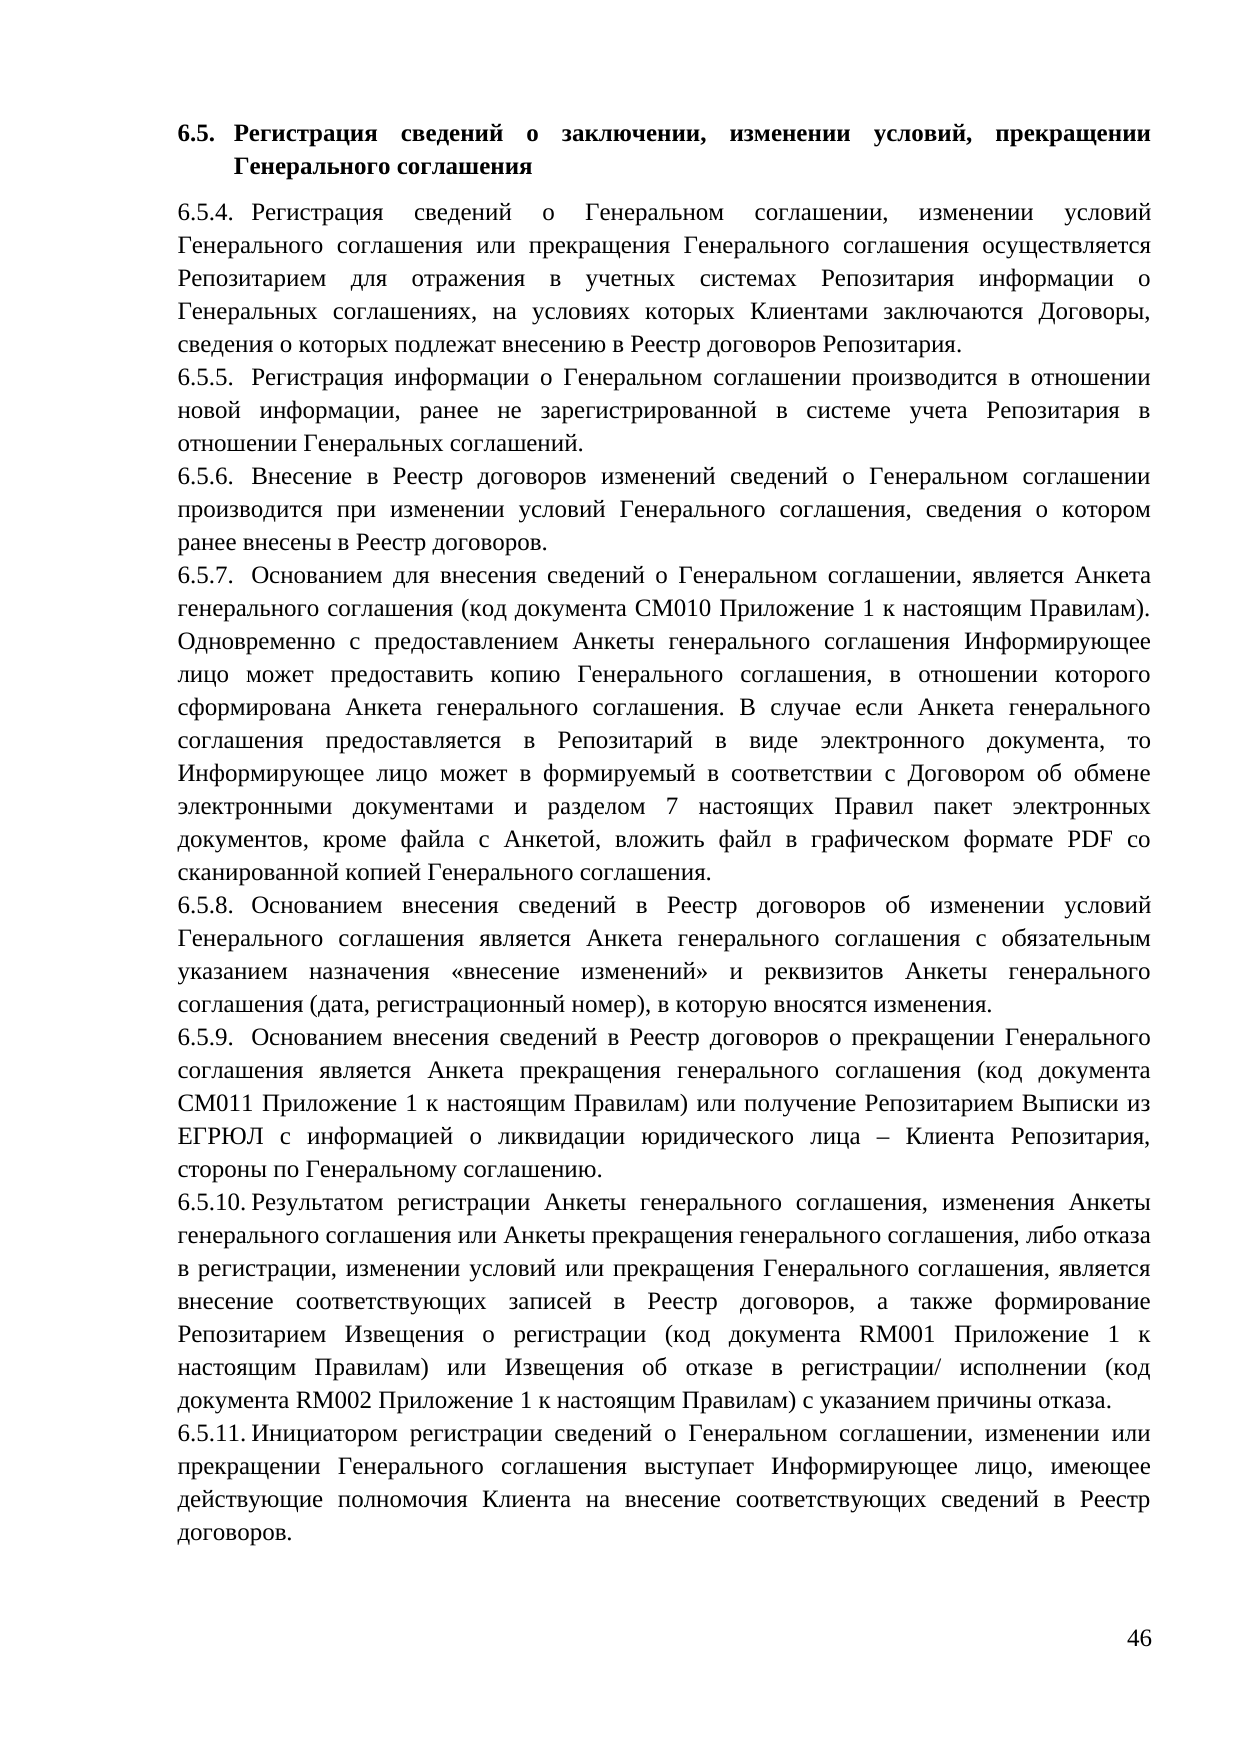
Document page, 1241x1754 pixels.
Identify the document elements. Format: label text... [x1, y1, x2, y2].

list Внесение в Реестр договоров изменений сведений о Генеральном соглашении производится при изменении условий Генерального соглашения, сведения о котором ранее внесены в Реестр договоров. [177, 461, 1152, 556]
list Основанием внесения сведений в Реестр договоров об изменении условий Генерального соглашения является Анкета генерального соглашения с обязательным указанием назначения «внесение изменений» и реквизитов Анкеты генерального соглашения (дата, регистрационный номер), в которую вносятся изменения. [177, 890, 1152, 1018]
list Регистрация сведений о Генеральном соглашении, изменении условий Генерального соглашения или прекращения Генерального соглашения осуществляется Репозитарием для отражения в учетных системах Репозитария информации о Генеральных соглашениях, на условиях которых Клиентами заключаются Договоры, сведения о которых подлежат внесению в Реестр договоров Репозитария. [177, 197, 1152, 357]
list Основанием для внесения сведений о Генеральном соглашении, является Анкета генерального соглашения (код документа CM010 Приложение 1 к настоящим Правилам). Одновременно с предоставлением Анкеты генерального соглашения Информирующее лицо может предоставить копию Генерального соглашения, в отношении которого сформирована Анкета генерального соглашения. В случае если Анкета генерального соглашения предоставляется в Репозитарий в виде электронного документа, то Информирующее лицо может в формируемый в соответствии с Договором об обмене электронными документами и разделом 7 настоящих Правил пакет электронных документов, кроме файла с Анкетой, вложить файл в графическом формате PDF со сканированной копией Генерального соглашения. [177, 560, 1152, 886]
subtitle Регистрация сведений о заключении, изменении условий, прекращении Генерального соглашения [177, 118, 1152, 180]
list Основанием внесения сведений в Реестр договоров о прекращении Генерального соглашения является Анкета прекращения генерального соглашения (код документа CM011 Приложение 1 к настоящим Правилам) или получение Репозитарием Выписки из ЕГРЮЛ с информацией о ликвидации юридического лица – Клиента Репозитария, стороны по Генеральному соглашению. [177, 1022, 1152, 1183]
list Регистрация информации о Генеральном соглашении производится в отношении новой информации, ранее не зарегистрированной в системе учета Репозитария в отношении Генеральных соглашений. [177, 362, 1152, 457]
list Результатом регистрации Анкеты генерального соглашения, изменения Анкеты генерального соглашения или Анкеты прекращения генерального соглашения, либо отказа в регистрации, изменении условий или прекращения Генерального соглашения, является внесение соответствующих записей в Реестр договоров, а также формирование Репозитарием Извещения о регистрации (код документа RM001 Приложение 1 к настоящим Правилам) или Извещения об отказе в регистрации/ исполнении (код документа RM002 Приложение 1 к настоящим Правилам) с указанием причины отказа. [177, 1187, 1152, 1414]
list Инициатором регистрации сведений о Генеральном соглашении, изменении или прекращении Генерального соглашения выступает Информирующее лицо, имеющее действующие полномочия Клиента на внесение соответствующих сведений в Реестр договоров. [177, 1418, 1152, 1546]
